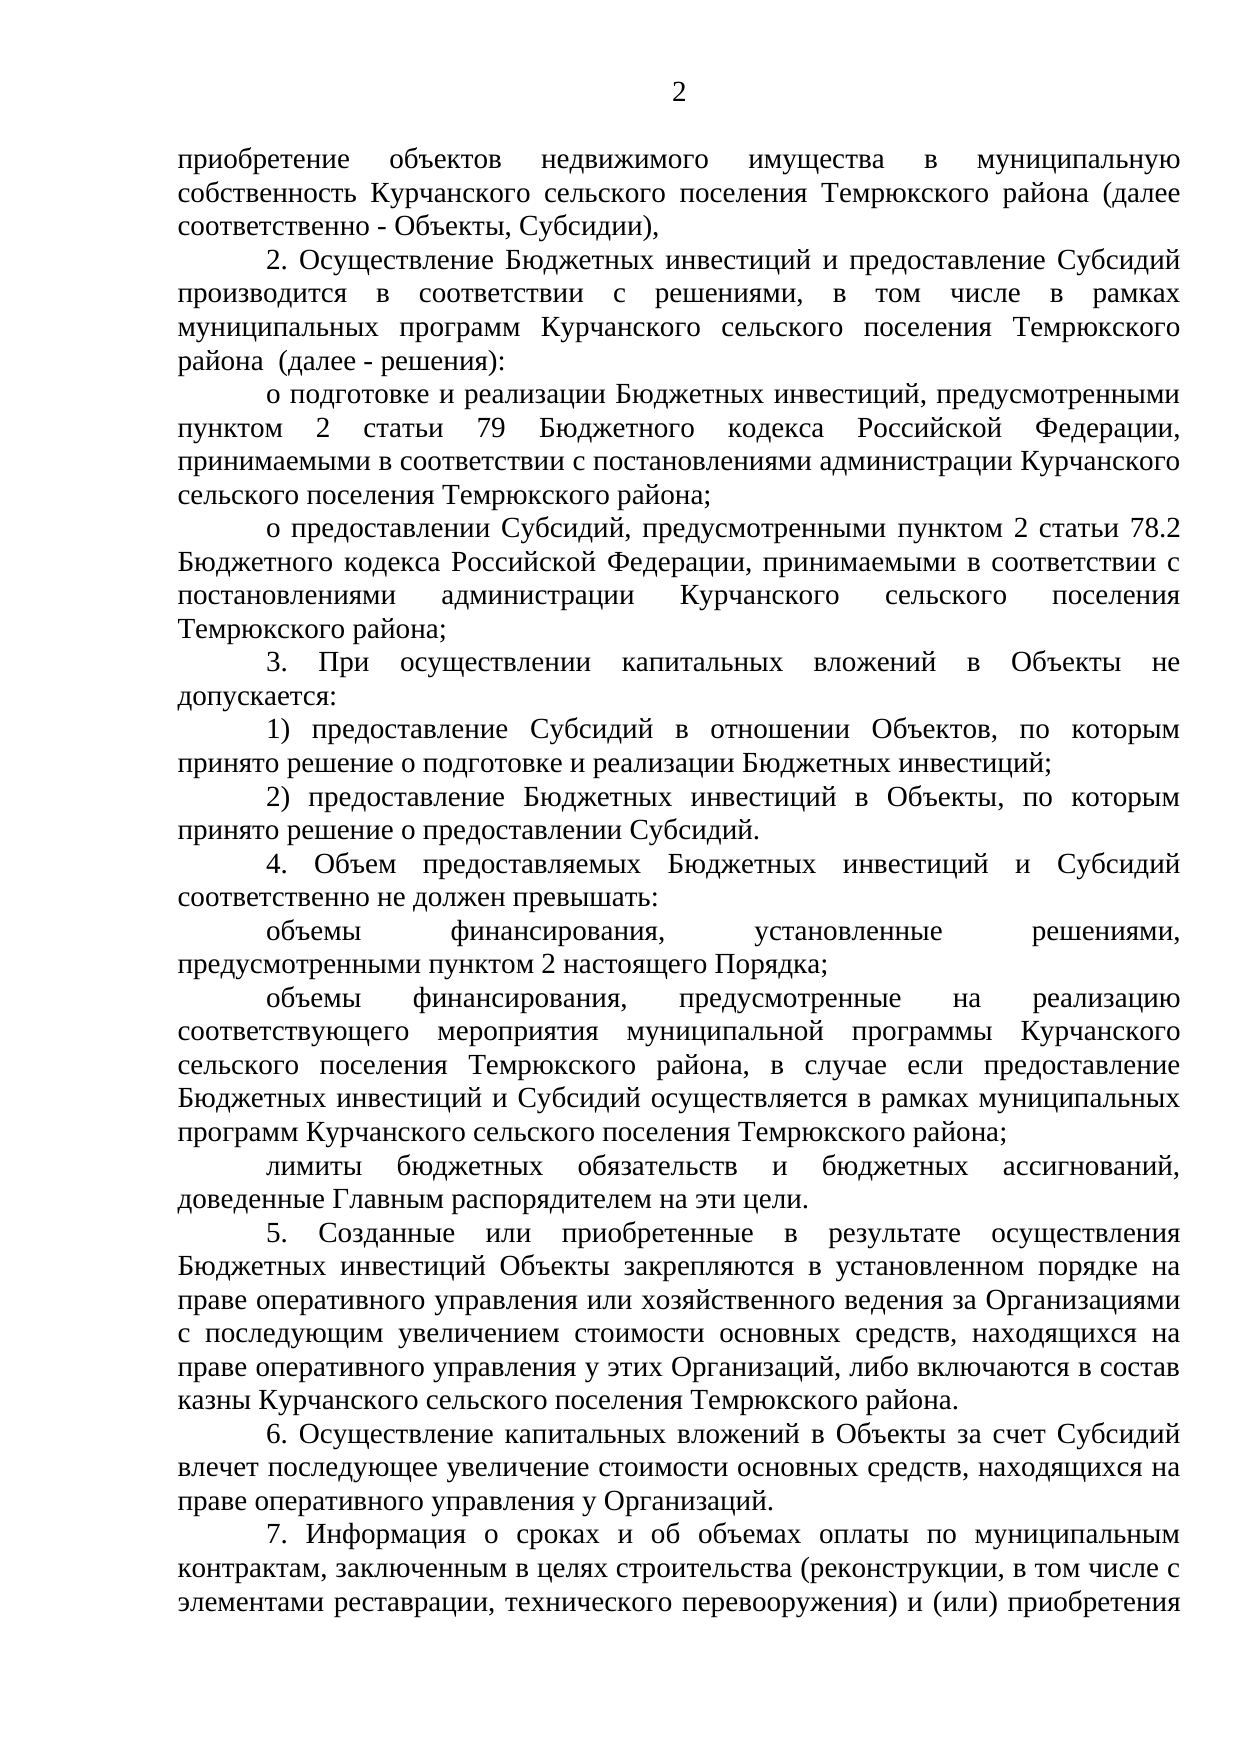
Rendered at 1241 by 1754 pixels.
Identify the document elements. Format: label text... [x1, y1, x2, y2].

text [177, 1517, 1181, 1617]
text объемы финансирования, предусмотренные на реализацию соответствующего мероприятия муниципальной программы Курчанского сельского поселения Темрюкского района, в случае если предоставление Бюджетных инвестиций и Субсидий осуществляется в рамках муниципальных программ Курчанского сельского поселения Темрюкского района; [177, 980, 1181, 1148]
text 4. Объем предоставляемых Бюджетных инвестиций и Субсидий соответственно не должен превышать: [177, 846, 1181, 913]
text 1) предоставление Субсидий в отношении Объектов, по которым принято решение о подготовке и реализации Бюджетных инвестиций; [177, 712, 1181, 779]
text 6. Осуществление капитальных вложений в Объекты за счет Субсидий влечет последующее увеличение стоимости основных средств, находящихся на праве оперативного управления у Организаций. [177, 1416, 1181, 1517]
text лимиты бюджетных обязательств и бюджетных ассигнований, доведенные Главным распорядителем на эти цели. [177, 1148, 1181, 1215]
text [177, 141, 1181, 242]
text 5. Созданные или приобретенные в результате осуществления Бюджетных инвестиций Объекты закрепляются в установленном порядке на праве оперативного управления или хозяйственного ведения за Организациями с последующим увеличением стоимости основных средств, находящихся на праве оперативного управления у этих Организаций, либо включаются в состав казны Курчанского сельского поселения Темрюкского района. [177, 1215, 1181, 1416]
text 3. При осуществлении капитальных вложений в Объекты не допускается: [177, 644, 1181, 712]
text объемы финансирования, установленные решениями, предусмотренными пунктом 2 настоящего Порядка; [177, 913, 1181, 980]
text 2. Осуществление Бюджетных инвестиций и предоставление Субсидий производится в соответствии с решениями, в том числе в рамках муниципальных программ Курчанского сельского поселения Темрюкского района (далее - решения): [177, 242, 1181, 376]
text о предоставлении Субсидий, предусмотренными пунктом 2 статьи 78.2 Бюджетного кодекса Российской Федерации, принимаемыми в соответствии с постановлениями администрации Курчанского сельского поселения Темрюкского района; [177, 510, 1181, 644]
text о подготовке и реализации Бюджетных инвестиций, предусмотренными пунктом 2 статьи 79 Бюджетного кодекса Российской Федерации, принимаемыми в соответствии с постановлениями администрации Курчанского сельского поселения Темрюкского района; [177, 376, 1181, 510]
text 2) предоставление Бюджетных инвестиций в Объекты, по которым принято решение о предоставлении Субсидий. [177, 779, 1181, 846]
